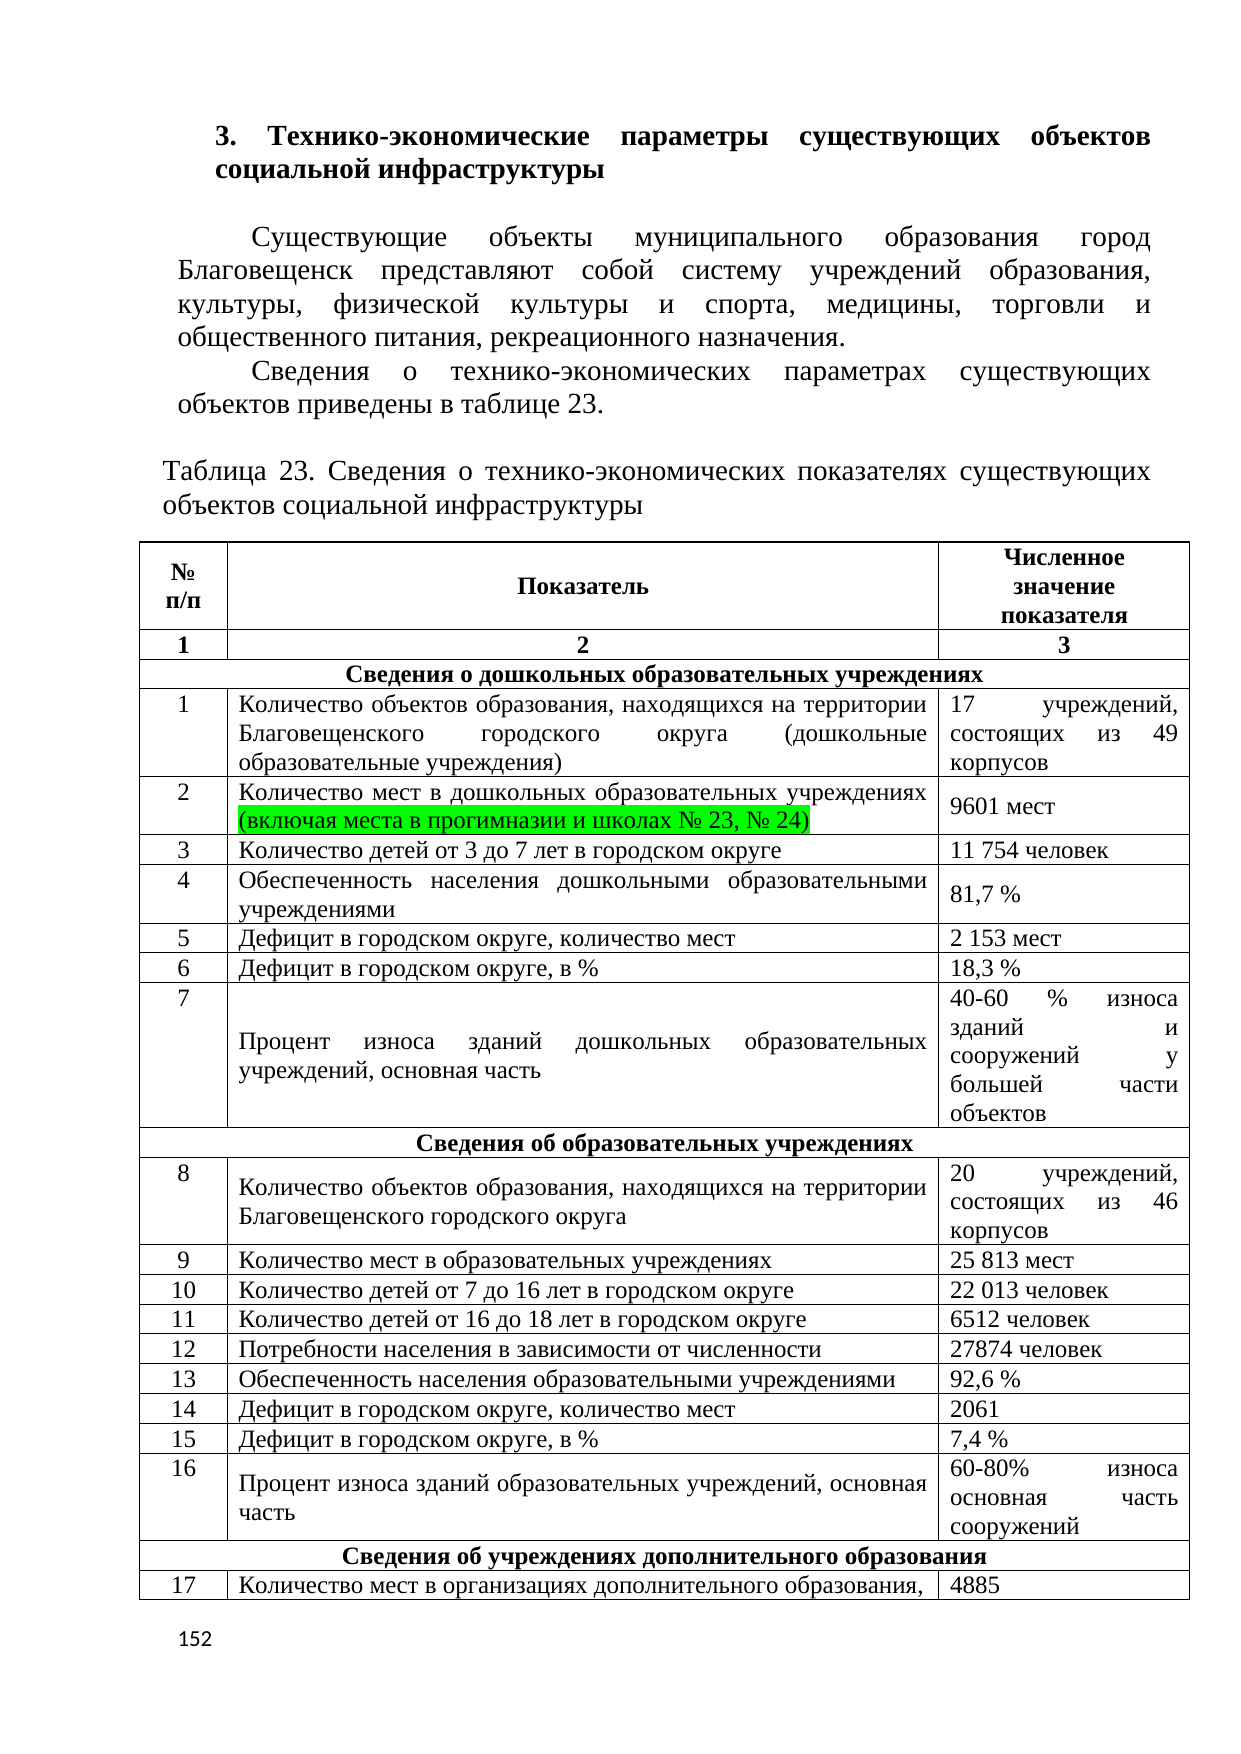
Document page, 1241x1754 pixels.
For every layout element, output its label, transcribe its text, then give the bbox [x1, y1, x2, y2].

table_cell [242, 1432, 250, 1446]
text 3. Технико-экономические параметры существующих объектов социальной инфраструктуры [215, 118, 1152, 185]
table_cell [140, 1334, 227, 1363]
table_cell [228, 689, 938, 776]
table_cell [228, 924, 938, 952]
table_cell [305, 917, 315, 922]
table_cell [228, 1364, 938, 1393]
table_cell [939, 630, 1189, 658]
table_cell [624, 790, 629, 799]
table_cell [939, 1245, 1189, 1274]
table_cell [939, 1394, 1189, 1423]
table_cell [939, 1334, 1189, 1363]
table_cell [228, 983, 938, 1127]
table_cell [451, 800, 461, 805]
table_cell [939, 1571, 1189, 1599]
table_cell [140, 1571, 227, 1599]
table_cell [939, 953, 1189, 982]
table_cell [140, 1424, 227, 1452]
text Таблица 23. Сведения о технико-экономических показателях существующих объектов социальной инфраструктуры [162, 453, 1152, 521]
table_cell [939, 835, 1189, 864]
text Сведения о технико-экономических параметрах существующих объектов приведены в таблице 23. [177, 353, 1152, 420]
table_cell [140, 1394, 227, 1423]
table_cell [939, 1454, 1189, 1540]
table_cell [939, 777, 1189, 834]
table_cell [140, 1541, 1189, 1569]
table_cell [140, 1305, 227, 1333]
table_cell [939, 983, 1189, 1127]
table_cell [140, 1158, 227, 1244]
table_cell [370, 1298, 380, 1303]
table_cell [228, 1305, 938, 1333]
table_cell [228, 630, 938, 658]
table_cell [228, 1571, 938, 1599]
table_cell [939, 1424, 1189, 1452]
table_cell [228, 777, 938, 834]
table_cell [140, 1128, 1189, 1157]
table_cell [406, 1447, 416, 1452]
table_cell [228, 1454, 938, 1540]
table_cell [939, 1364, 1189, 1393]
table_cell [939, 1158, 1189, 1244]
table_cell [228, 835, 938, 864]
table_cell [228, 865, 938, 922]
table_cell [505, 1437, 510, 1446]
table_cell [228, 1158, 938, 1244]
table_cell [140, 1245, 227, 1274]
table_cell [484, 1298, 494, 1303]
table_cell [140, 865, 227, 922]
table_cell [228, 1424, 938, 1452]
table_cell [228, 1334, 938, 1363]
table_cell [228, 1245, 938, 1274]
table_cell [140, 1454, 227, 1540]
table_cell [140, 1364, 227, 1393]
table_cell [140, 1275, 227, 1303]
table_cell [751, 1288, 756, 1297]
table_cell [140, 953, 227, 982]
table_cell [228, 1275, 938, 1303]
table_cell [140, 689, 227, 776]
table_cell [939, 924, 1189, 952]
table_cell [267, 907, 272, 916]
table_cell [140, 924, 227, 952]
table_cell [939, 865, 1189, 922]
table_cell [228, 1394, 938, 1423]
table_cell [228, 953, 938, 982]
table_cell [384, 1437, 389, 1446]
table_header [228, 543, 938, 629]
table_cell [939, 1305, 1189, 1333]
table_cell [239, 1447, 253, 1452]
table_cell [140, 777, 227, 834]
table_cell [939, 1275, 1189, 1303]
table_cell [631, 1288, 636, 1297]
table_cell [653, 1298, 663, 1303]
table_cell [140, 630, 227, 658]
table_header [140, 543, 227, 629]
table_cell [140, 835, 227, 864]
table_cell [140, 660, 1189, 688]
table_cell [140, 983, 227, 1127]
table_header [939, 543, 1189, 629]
text Существующие объекты муниципального образования город Благовещенск представляют собой систему учреждений образования, культуры, физической культуры и спорта, медицины, торговли и общественного питания, рекреационного назначения. [177, 219, 1152, 353]
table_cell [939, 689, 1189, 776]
